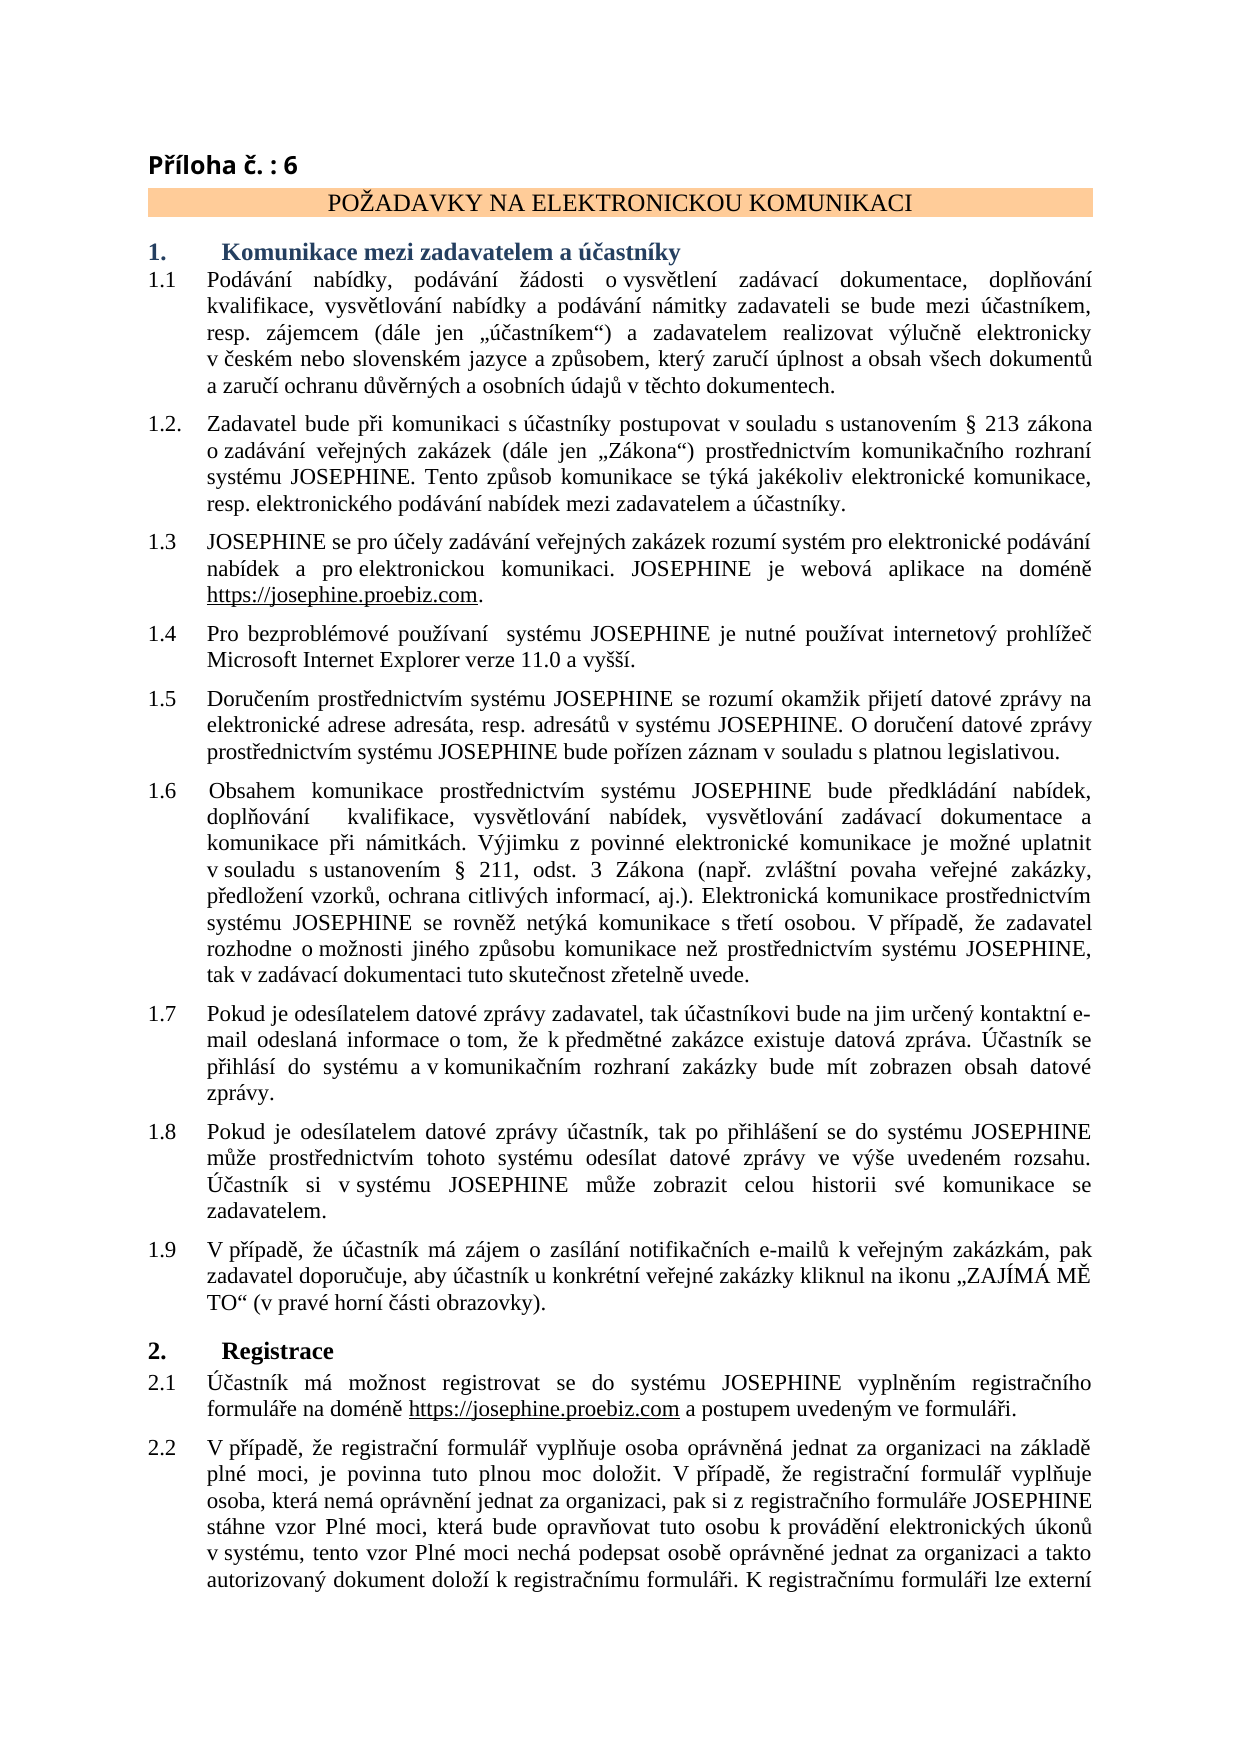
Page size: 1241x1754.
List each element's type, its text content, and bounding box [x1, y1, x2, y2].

text Příloha č. : 6 [148, 148, 1093, 182]
text 1.7 Pokud je odesílatelem datové zprávy zadavatel, tak účastníkovi bude na jim určený kontaktní e-mail odeslaná informace o tom, že k předmětné zakázce existuje datová zpráva. Účastník se přihlásí do systému a v komunikačním rozhraní zakázky bude mít zobrazen obsah datové zprávy. [148, 1000, 1093, 1106]
text 1.9 V případě, že účastník má zájem o zasílání notifikačních e-mailů k veřejným zakázkám, pak zadavatel doporučuje, aby účastník u konkrétní veřejné zakázky kliknul na ikonu „ZAJÍMÁ MĚ TO“ (v pravé horní části obrazovky). [148, 1236, 1093, 1315]
text 1.5 Doručením prostřednictvím systému JOSEPHINE se rozumí okamžik přijetí datové zprávy na elektronické adrese adresáta, resp. adresátů v systému JOSEPHINE. O doručení datové zprávy prostřednictvím systému JOSEPHINE bude pořízen záznam v souladu s platnou legislativou. [148, 685, 1093, 764]
text 1.3 JOSEPHINE se pro účely zadávání veřejných zakázek rozumí systém pro elektronické podávání nabídek a pro elektronickou komunikaci. JOSEPHINE je webová aplikace na doméně https://josephine.proebiz.com. [148, 528, 1093, 607]
subtitle 2. Registrace [148, 1336, 1093, 1364]
text 1.8 Pokud je odesílatelem datové zprávy účastník, tak po přihlášení se do systému JOSEPHINE může prostřednictvím tohoto systému odesílat datové zprávy ve výše uvedeném rozsahu. Účastník si v systému JOSEPHINE může zobrazit celou historii své komunikace se zadavatelem. [148, 1118, 1093, 1223]
text 1.2. Zadavatel bude při komunikaci s účastníky postupovat v souladu s ustanovením § 213 zákona o zadávání veřejných zakázek (dále jen „Zákona“) prostřednictvím komunikačního rozhraní systému JOSEPHINE. Tento způsob komunikace se týká jakékoliv elektronické komunikace, resp. elektronického podávání nabídek mezi zadavatelem a účastníky. [148, 411, 1093, 516]
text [148, 1434, 1093, 1592]
text 1.1 Podávání nabídky, podávání žádosti o vysvětlení zadávací dokumentace, doplňování kvalifikace, vysvětlování nabídky a podávání námitky zadavateli se bude mezi účastníkem, resp. zájemcem (dále jen „účastníkem“) a zadavatelem realizovat výlučně elektronicky v českém nebo slovenském jazyce a způsobem, který zaručí úplnost a obsah všech dokumentů a zaručí ochranu důvěrných a osobních údajů v těchto dokumentech. [148, 266, 1093, 398]
text POŽADAVKY NA ELEKTRONICKOU KOMUNIKACI [148, 188, 1093, 217]
subtitle 1. Komunikace mezi zadavatelem a účastníky [148, 237, 1093, 266]
text 1.6 Obsahem komunikace prostřednictvím systému JOSEPHINE bude předkládání nabídek, doplňování kvalifikace, vysvětlování nabídek, vysvětlování zadávací dokumentace a komunikace při námitkách. Výjimku z povinné elektronické komunikace je možné uplatnit v souladu s ustanovením § 211, odst. 3 Zákona (např. zvláštní povaha veřejné zakázky, předložení vzorků, ochrana citlivých informací, aj.). Elektronická komunikace prostřednictvím systému JOSEPHINE se rovněž netýká komunikace s třetí osobou. V případě, že zadavatel rozhodne o možnosti jiného způsobu komunikace než prostřednictvím systému JOSEPHINE, tak v zadávací dokumentaci tuto skutečnost zřetelně uvede. [148, 777, 1093, 988]
text 2.1 Účastník má možnost registrovat se do systému JOSEPHINE vyplněním registračního formuláře na doméně https://josephine.proebiz.com a postupem uvedeným ve formuláři. [148, 1369, 1093, 1422]
text 1.4 Pro bezproblémové používaní systému JOSEPHINE je nutné používat internetový prohlížeč Microsoft Internet Explorer verze 11.0 a vyšší. [148, 620, 1093, 673]
